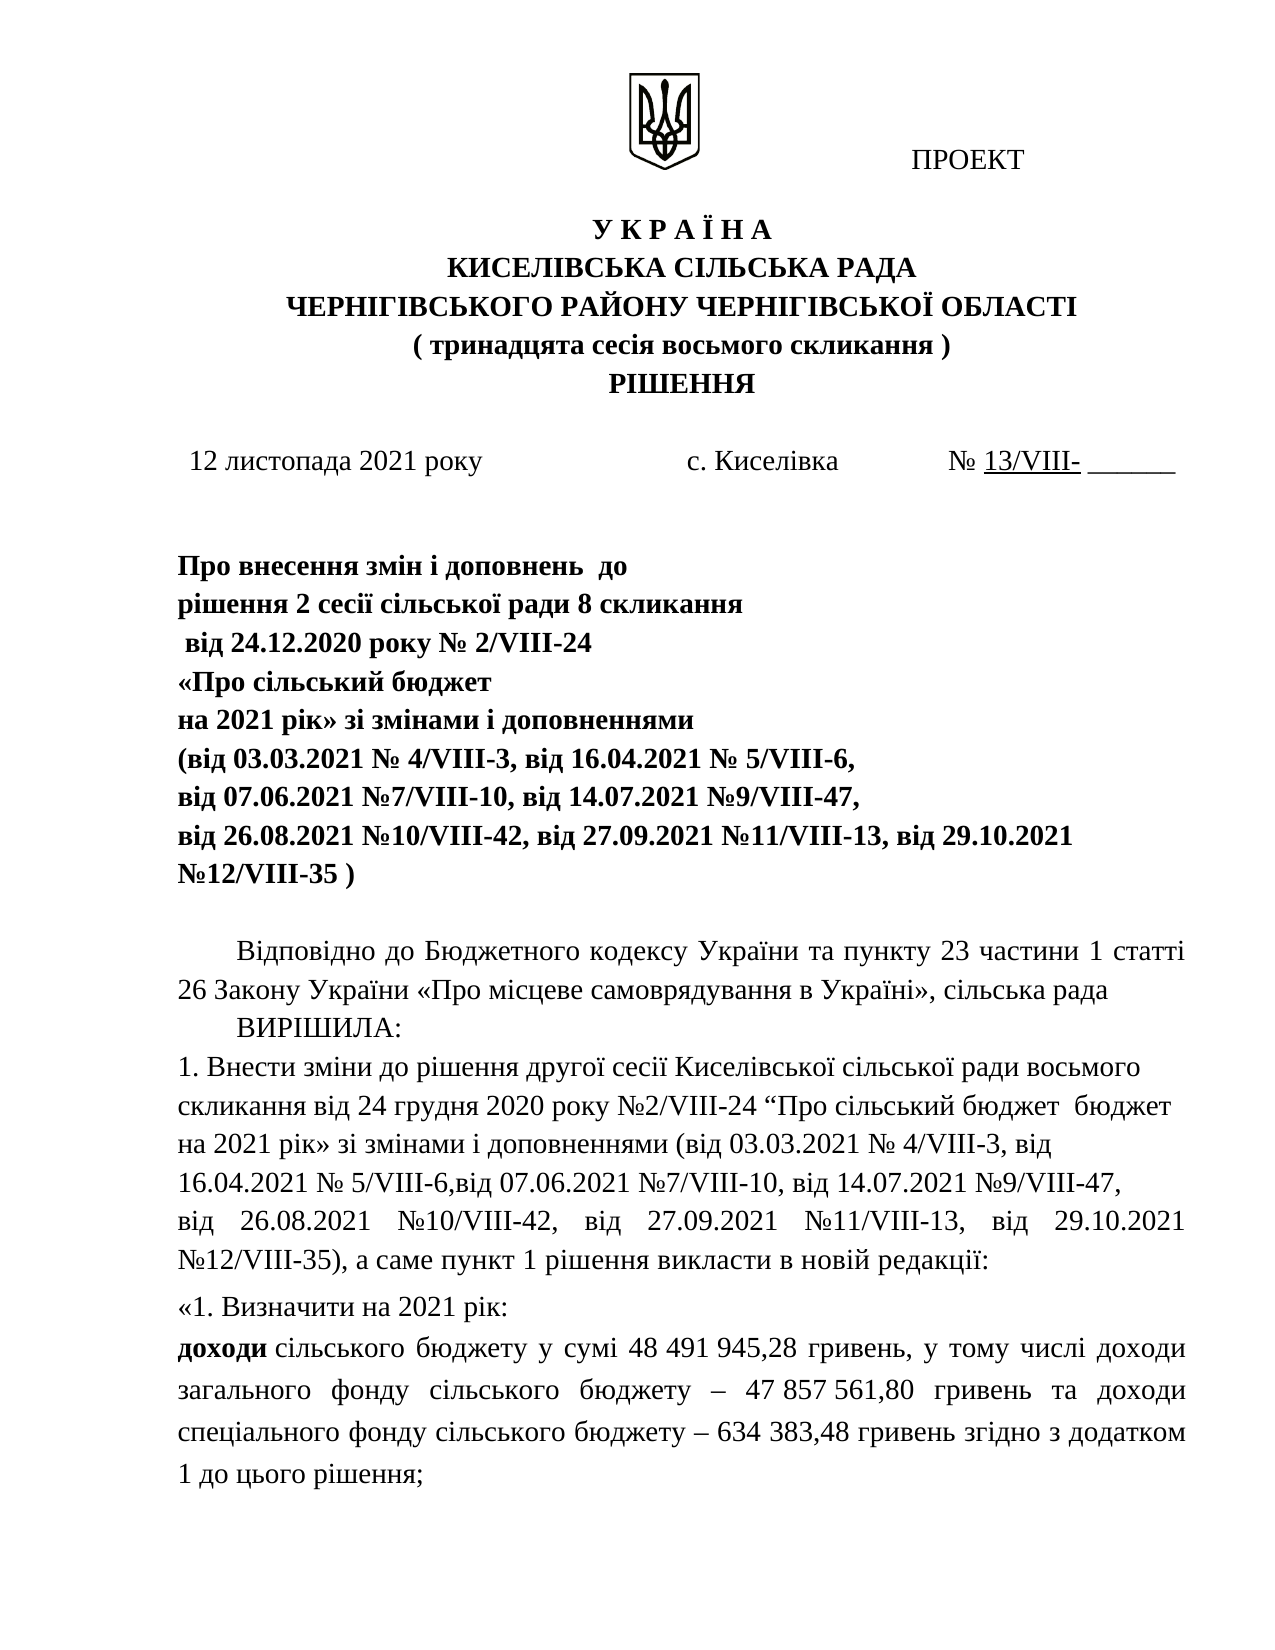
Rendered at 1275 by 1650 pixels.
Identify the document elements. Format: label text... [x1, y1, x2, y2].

text (від 03.03.2021 № 4/VIII-3, від 16.04.2021 № 5/VIII-6, [177, 741, 1186, 774]
text «Про сільський бюджет [177, 664, 1186, 697]
text ( тринадцята сесія восьмого скликання ) [177, 327, 1186, 361]
text КИСЕЛІВСЬКА СІЛЬСЬКА РАДА [177, 250, 1186, 284]
text У К Р А Ї Н А [177, 212, 1186, 245]
text рішення 2 сесії сільської ради 8 скликання [177, 587, 1186, 620]
text доходи сільського бюджету у сумі 48 491 945,28 гривень, у тому числі доходи загального фонду сільського бюджету – 47 857 561,80 гривень та доходи спеціального фонду сільського бюджету – 634 383,48 гривень згідно з додатком 1 до цього рішення; [177, 1322, 1186, 1490]
text Про внесення змін і доповнень до [177, 548, 1186, 582]
text ВИРІШИЛА: [177, 1011, 1186, 1044]
text 1. Внести зміни до рішення другої сесії Киселівської сільської ради восьмого скликання від 24 грудня 2020 року №2/VIII-24 “Про сільський бюджет бюджет на 2021 рік» зі змінами і доповненнями (від 03.03.2021 № 4/VIII-3, від 16.04.2021 № 5/VIII-6,від 07.06.2021 №7/VIII-10, від 14.07.2021 №9/VIII-47, [177, 1049, 1186, 1198]
text ПРОЕКТ [177, 74, 1186, 208]
text від 07.06.2021 №7/VIII-10, від 14.07.2021 №9/VIII-47, [177, 779, 1186, 813]
text 12 листопада 2021 року с. Киселівка № 13/VIII- ______ [177, 443, 1186, 477]
text ЧЕРНІГІВСЬКОГО РАЙОНУ ЧЕРНІГІВСЬКОЇ ОБЛАСТІ [177, 289, 1186, 322]
text Відповідно до Бюджетного кодексу України та пункту 23 частини 1 статті 26 Закону України «Про місцеве самоврядування в Україні», сільська рада [177, 933, 1186, 1006]
picture [629, 73, 700, 170]
text від 24.12.2020 року № 2/VIII-24 [177, 625, 1186, 659]
text «1. Визначити на 2021 рік: [177, 1280, 1186, 1322]
text від 26.08.2021 №10/VIII-42, від 27.09.2021 №11/VIII-13, від 29.10.2021 №12/VIII-35), а саме пункт 1 рішення викласти в новій редакції: [177, 1203, 1186, 1275]
text РІШЕННЯ [177, 366, 1186, 399]
text від 26.08.2021 №10/VIII-42, від 27.09.2021 №11/VIII-13, від 29.10.2021 №12/VIII-35 ) [177, 818, 1186, 890]
text на 2021 рік» зі змінами і доповненнями [177, 702, 1186, 736]
